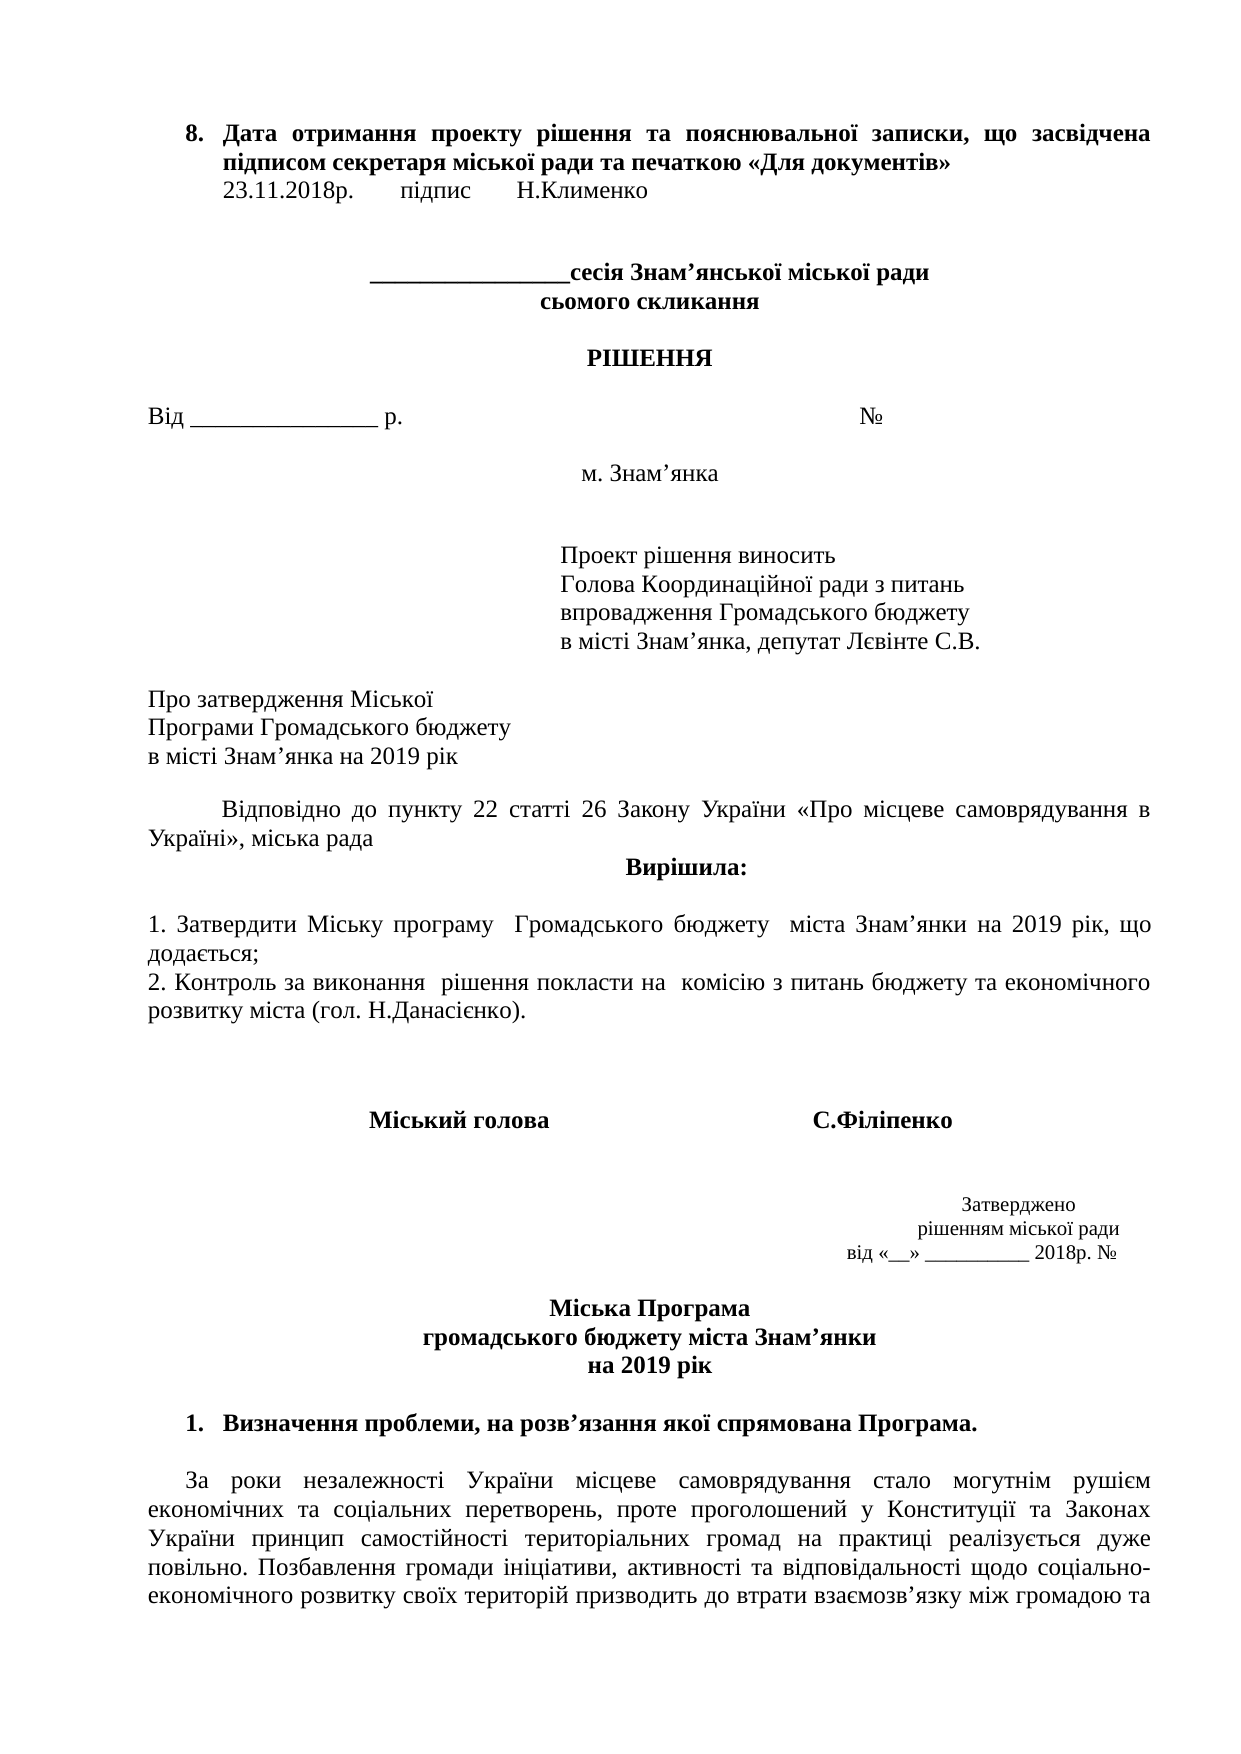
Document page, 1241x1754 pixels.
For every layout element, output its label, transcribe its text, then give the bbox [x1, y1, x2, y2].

text впровадження Громадського бюджету [148, 597, 1152, 626]
text сьомого скликання [148, 286, 1152, 315]
text Міська Програма [148, 1293, 1152, 1322]
text Від _______________ р. № [148, 401, 1152, 430]
text Проект рішення виносить [148, 540, 1152, 569]
text м. Знам’янка [148, 458, 1152, 487]
text Програми Громадського бюджету [148, 712, 1152, 741]
text Голова Координаційної ради з питань [148, 569, 1152, 597]
text рішенням міської ради [811, 1216, 1152, 1240]
text в місті Знам’янка, депутат Лєвінте С.В. [148, 626, 1152, 655]
list Дата отримання проекту рішення та пояснювальної записки, що засвідчена підписом секретаря міської ради та печаткою «Для документів» [185, 118, 1152, 176]
text 1. Затвердити Міську програму Громадського бюджету міста Знам’янки на 2019 рік, що додається; [148, 909, 1152, 967]
text громадського бюджету міста Знам’янки [148, 1322, 1152, 1350]
text Міський голова С.Філіпенко [369, 1077, 1152, 1134]
text Затверджено [148, 1192, 1152, 1216]
text Про затвердження Міської [148, 684, 1152, 712]
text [148, 1465, 1152, 1609]
text від «__» __________ 2018р. № [811, 1240, 1152, 1264]
list Визначення проблеми, на розв’язання якої спрямована Програма. [185, 1408, 1152, 1437]
text Відповідно до пункту 22 статті 26 Закону України «Про місцеве самоврядування в Україні», міська рада [148, 794, 1152, 852]
text 2. Контроль за виконання рішення покласти на комісію з питань бюджету та економічного розвитку міста (гол. Н.Данасієнко). [148, 967, 1152, 1024]
text на 2019 рік [148, 1350, 1152, 1379]
text 23.11.2018р. підпис Н.Клименко [223, 176, 1152, 204]
text РІШЕННЯ [148, 343, 1152, 372]
text ________________сесія Знам’янської міської ради [148, 257, 1152, 286]
text Вирішила: [148, 852, 1152, 880]
text в місті Знам’янка на 2019 рік [148, 741, 1152, 770]
